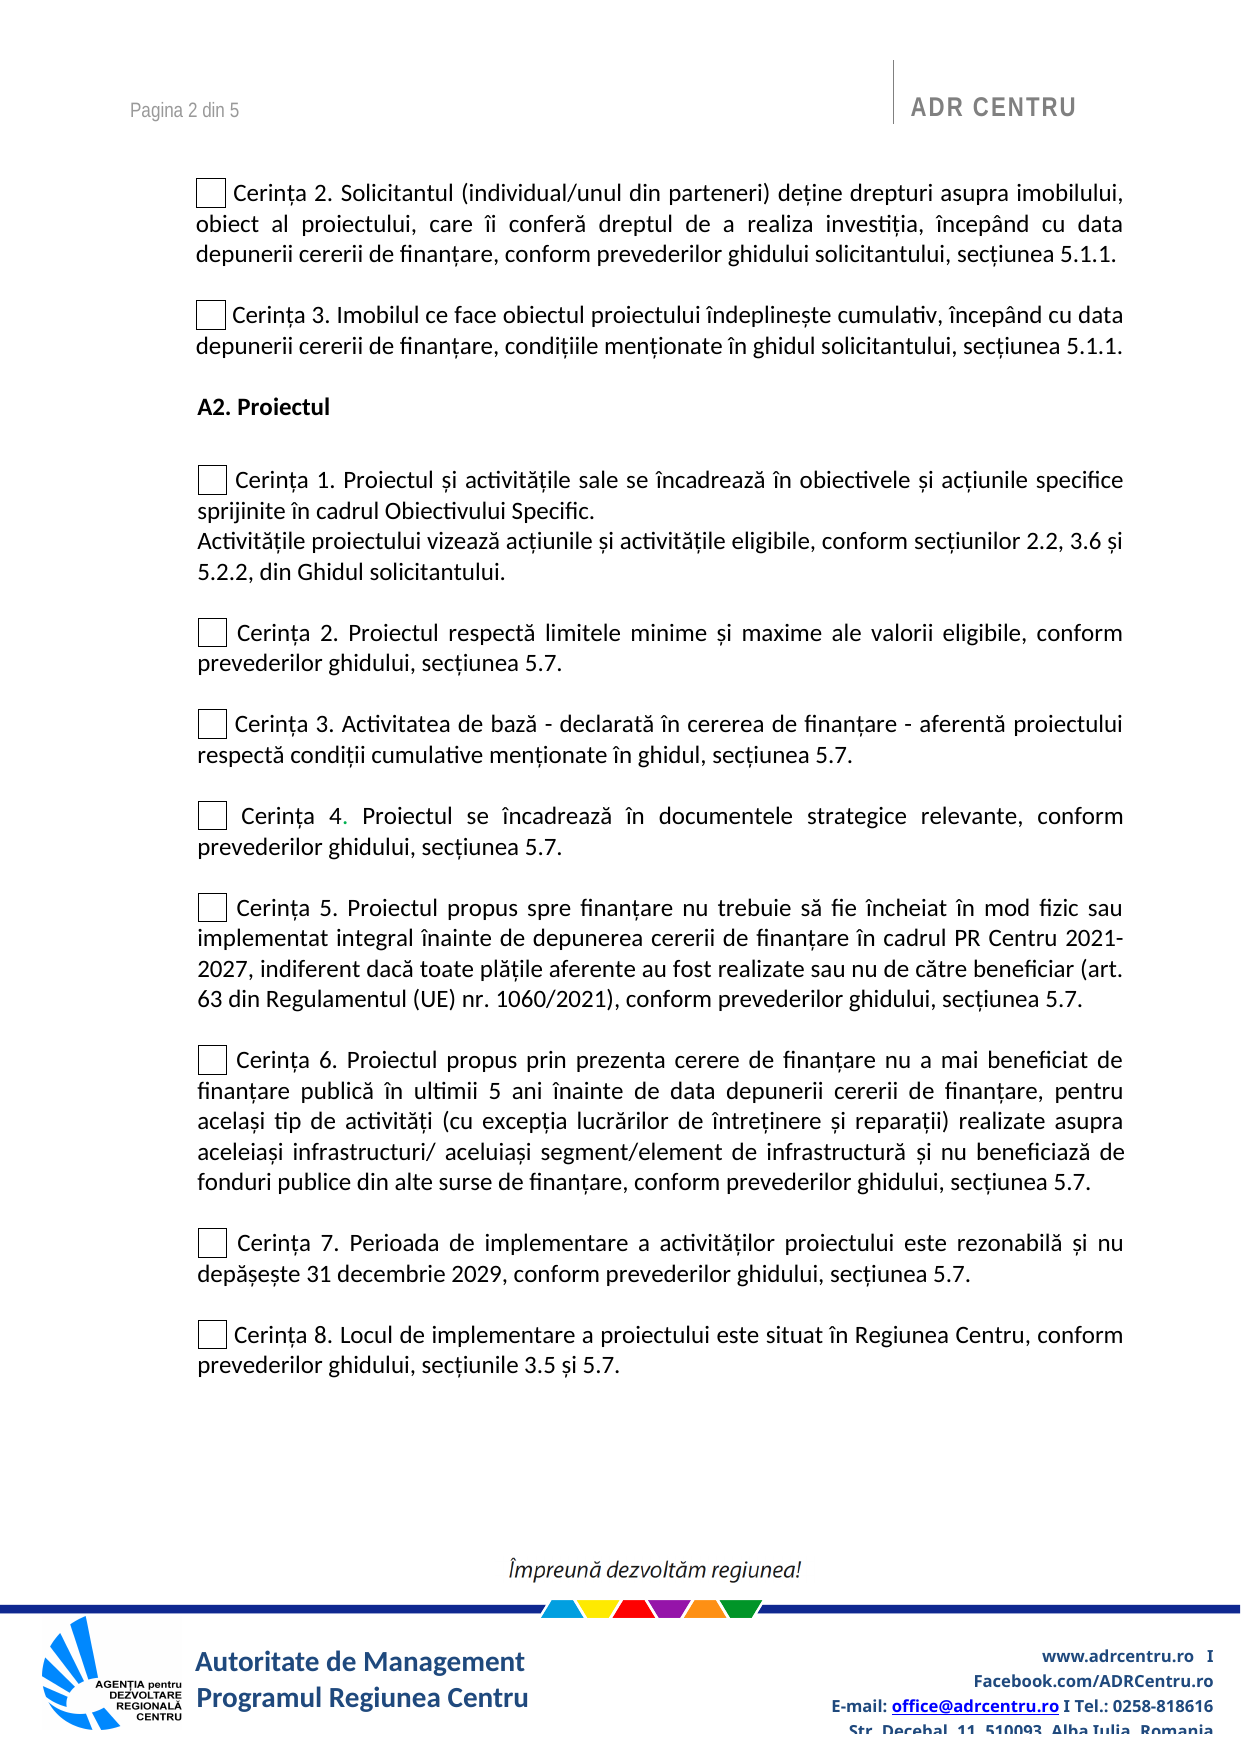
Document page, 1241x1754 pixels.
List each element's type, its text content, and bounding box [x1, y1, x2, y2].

text Activitățile proiectului vizează acțiunile și activitățile eligibile, conform secțiunilor 2.2, 3.6 și 5.2.2, din Ghidul solicitantului. [197, 525, 1125, 586]
text A2. Proiectul [197, 391, 1125, 421]
text Cerința 2. Proiectul respectă limitele minime și maxime ale valorii eligibile, conform prevederilor ghidului, secțiunea 5.7. [197, 617, 1125, 678]
text Cerința 1. Proiectul și activitățile sale se încadrează în obiectivele și acțiunile specifice sprijinite în cadrul Obiectivului Specific. [197, 464, 1125, 525]
text Cerința 5. Proiectul propus spre finanțare nu trebuie să fie încheiat în mod fizic sau implementat integral înainte de depunerea cererii de finanțare în cadrul PR Centru 2021-2027, indiferent dacă toate plățile aferente au fost realizate sau nu de către beneficiar (art. 63 din Regulamentul (UE) nr. 1060/2021), conform prevederilor ghidului, secțiunea 5.7. [197, 892, 1125, 1014]
text Cerința 7. Perioada de implementare a activităților proiectului este rezonabilă și nu depășește 31 decembrie 2029, conform prevederilor ghidului, secțiunea 5.7. [197, 1227, 1125, 1288]
text Cerința 2. Solicitantul (individual/unul din parteneri) deține drepturi asupra imobilului, obiect al proiectului, care îi conferă dreptul de a realiza investiția, începând cu data depunerii cererii de finanțare, conform prevederilor ghidului solicitantului, secțiunea 5.1.1. [196, 177, 1125, 269]
text Cerința 3. Activitatea de bază - declarată în cererea de finanțare - aferentă proiectului respectă condiții cumulative menționate în ghidul, secțiunea 5.7. [197, 708, 1125, 769]
picture [0, 1600, 550, 1730]
text Cerința 3. Imobilul ce face obiectul proiectului îndeplinește cumulativ, începând cu data depunerii cererii de finanțare, condițiile menționate în ghidul solicitantului, secțiunea 5.1.1. [196, 299, 1125, 360]
text Cerința 8. Locul de implementare a proiectului este situat în Regiunea Centru, conform prevederilor ghidului, secțiunile 3.5 și 5.7. [197, 1319, 1125, 1380]
text Cerința 6. Proiectul propus prin prezenta cerere de finanțare nu a mai beneficiat de finanțare publică în ultimii 5 ani înainte de data depunerii cererii de finanțare, pentru același tip de activități (cu excepția lucrărilor de întreținere și reparații) realizate asupra aceleiași infrastructuri/ aceluiași segment/element de infrastructură şi nu beneficiază de fonduri publice din alte surse de finanțare, conform prevederilor ghidului, secțiunea 5.7. [197, 1044, 1125, 1197]
picture [495, 1556, 814, 1583]
picture [574, 1600, 1241, 1618]
text Cerința 4. Proiectul se încadrează în documentele strategice relevante, conform prevederilor ghidului, secțiunea 5.7. [197, 800, 1125, 861]
